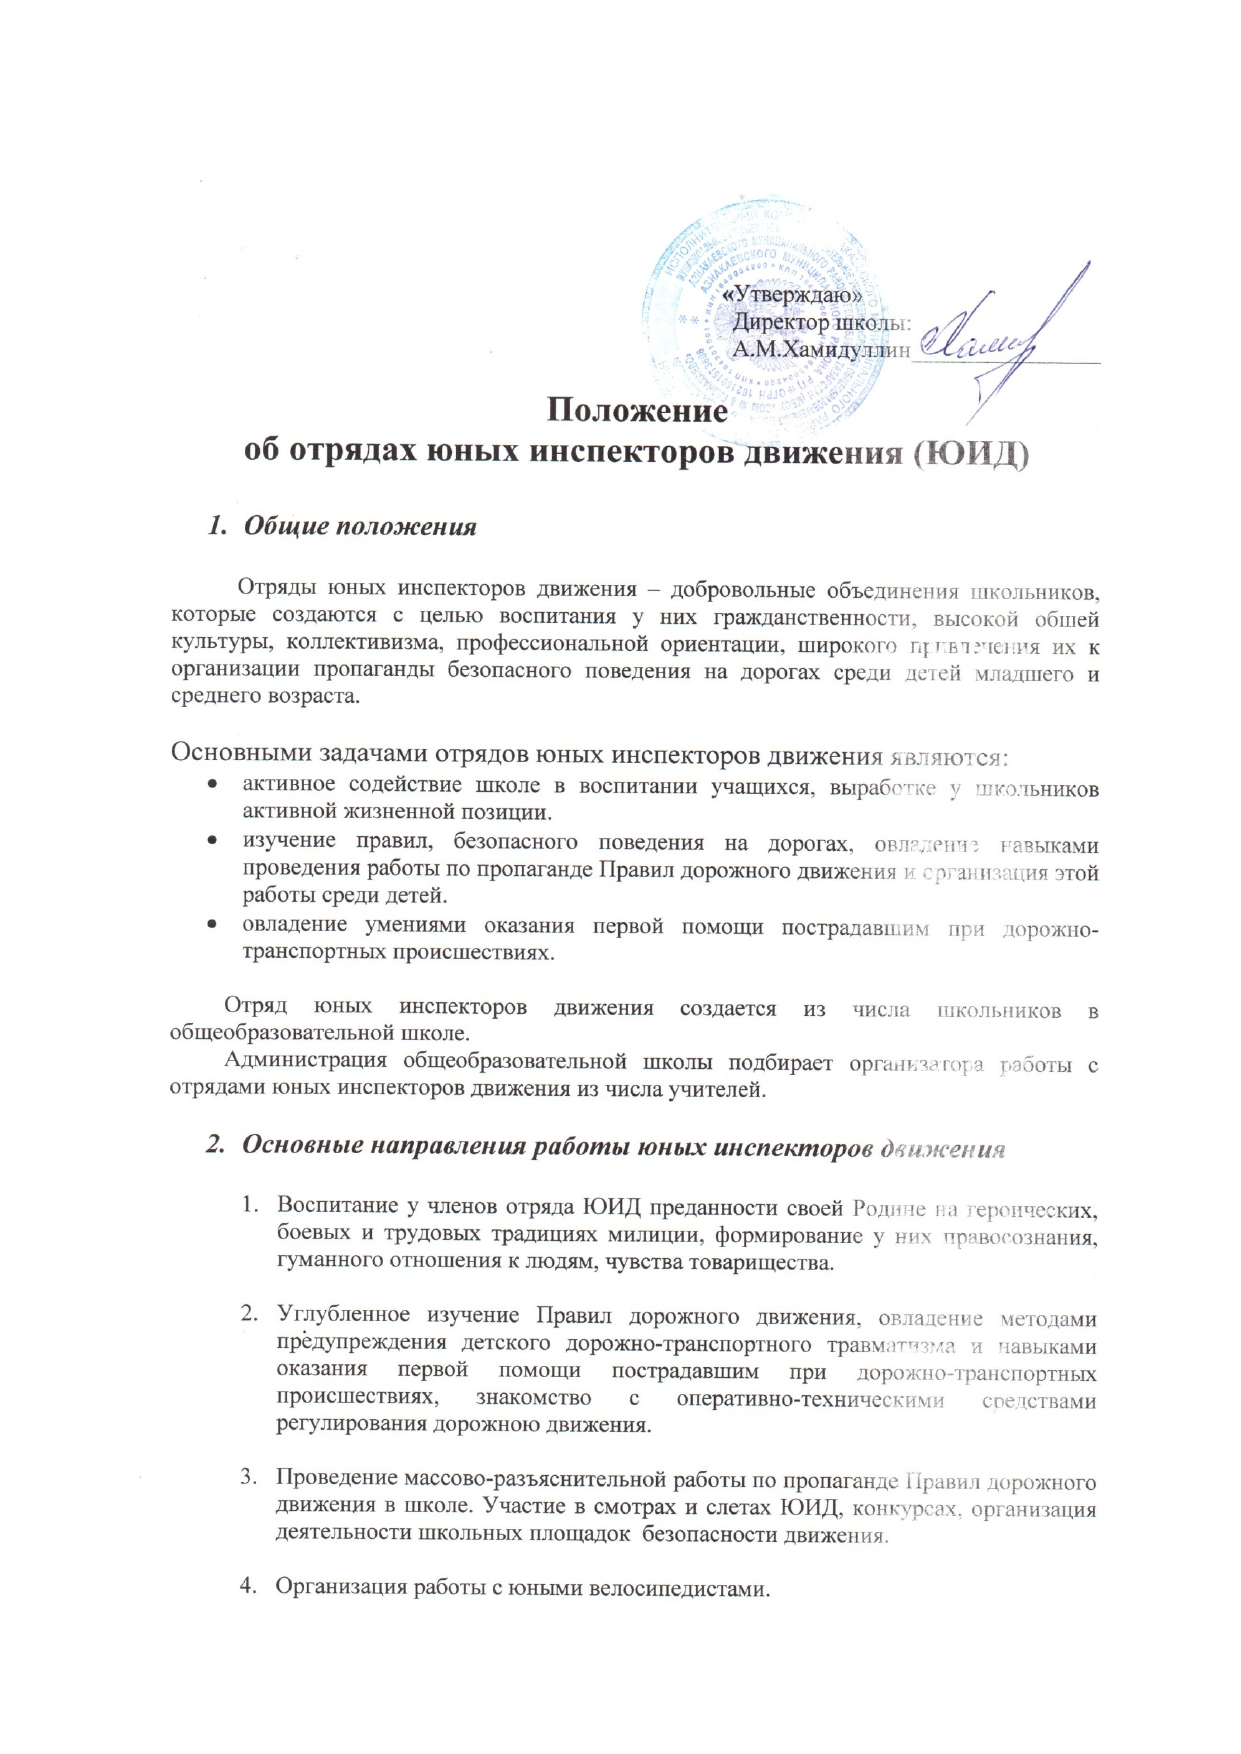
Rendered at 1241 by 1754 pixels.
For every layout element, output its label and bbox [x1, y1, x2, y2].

picture [103, 175, 1154, 1635]
